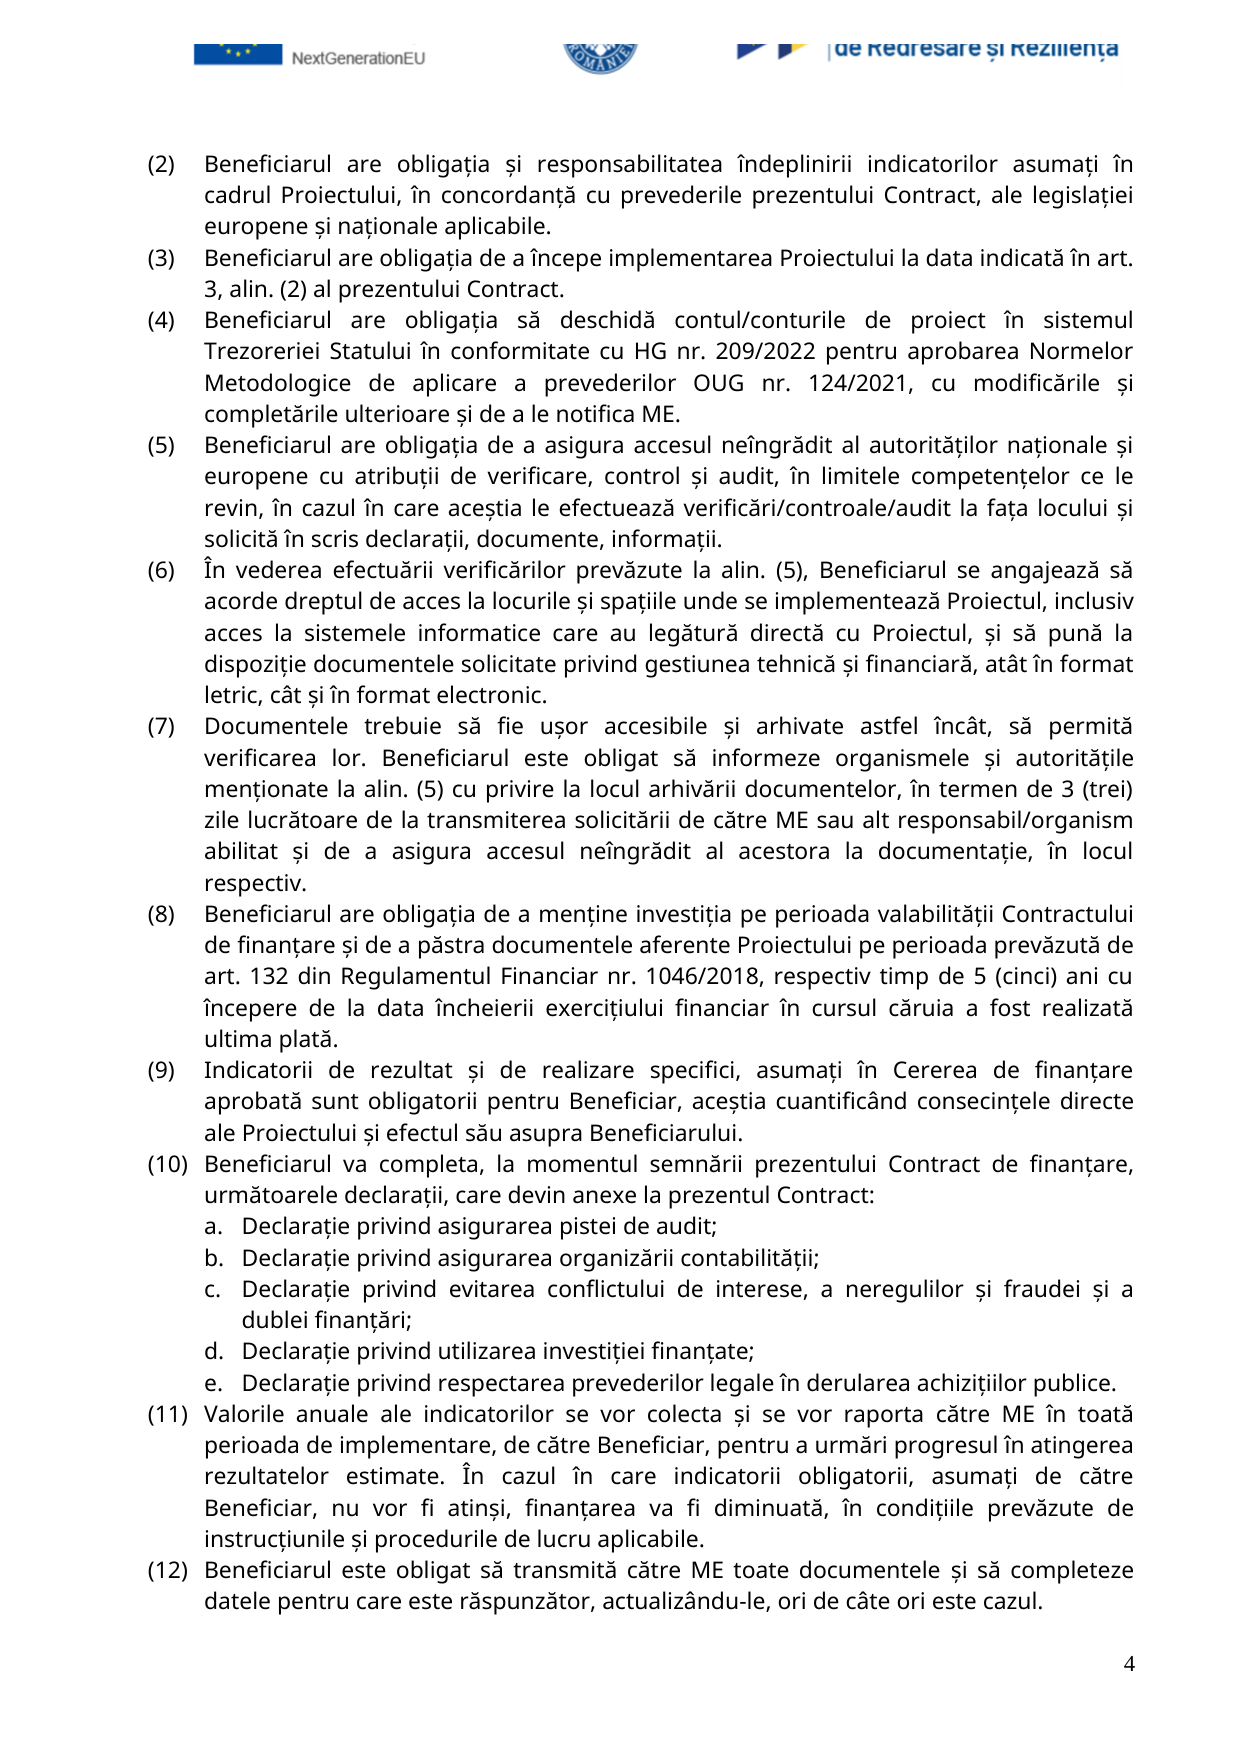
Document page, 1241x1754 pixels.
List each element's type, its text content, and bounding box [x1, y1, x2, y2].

list Beneficiarul are obligația de a asigura accesul neîngrădit al autorităților naționale și europene cu atribuții de verificare, control și audit, în limitele competențelor ce le revin, în cazul în care aceștia le efectuează verificări/controale/audit la fața locului și solicită în scris declarații, documente, informații. [148, 429, 1135, 554]
list Beneficiarul are obligația și responsabilitatea îndeplinirii indicatorilor asumați în cadrul Proiectului, în concordanță cu prevederile prezentului Contract, ale legislației europene și naționale aplicabile. [148, 148, 1135, 241]
list Valorile anuale ale indicatorilor se vor colecta și se vor raporta către ME în toată perioada de implementare, de către Beneficiar, pentru a urmări progresul în atingerea rezultatelor estimate. În cazul în care indicatorii obligatorii, asumați de către Beneficiar, nu vor fi atinși, finanțarea va fi diminuată, în condițiile prevăzute de instrucțiunile și procedurile de lucru aplicabile. [148, 1398, 1135, 1554]
list Declarație privind asigurarea pistei de audit; [204, 1210, 1135, 1241]
list Beneficiarul va completa, la momentul semnării prezentului Contract de finanțare, următoarele declarații, care devin anexe la prezentul Contract: [148, 1148, 1135, 1210]
list Declarație privind asigurarea organizării contabilității; [204, 1241, 1135, 1273]
list Beneficiarul este obligat să transmită către ME toate documentele şi să completeze datele pentru care este răspunzător, actualizându-le, ori de câte ori este cazul. [148, 1554, 1135, 1616]
list Declarație privind evitarea conflictului de interese, a neregulilor și fraudei și a dublei finanțări; [204, 1273, 1135, 1335]
list Beneficiarul are obligația de a începe implementarea Proiectului la data indicată în art. 3, alin. (2) al prezentului Contract. [148, 241, 1135, 304]
list Beneficiarul are obligația de a menține investiția pe perioada valabilității Contractului de finanțare și de a păstra documentele aferente Proiectului pe perioada prevăzută de art. 132 din Regulamentul Financiar nr. 1046/2018, respectiv timp de 5 (cinci) ani cu începere de la data încheierii exercițiului financiar în cursul căruia a fost realizată ultima plată. [148, 898, 1135, 1054]
list Indicatorii de rezultat și de realizare specifici, asumați în Cererea de finanțare aprobată sunt obligatorii pentru Beneficiar, aceștia cuantificând consecințele directe ale Proiectului și efectul său asupra Beneficiarului. [148, 1054, 1135, 1148]
list Beneficiarul are obligația să deschidă contul/conturile de proiect în sistemul Trezoreriei Statului în conformitate cu HG nr. 209/2022 pentru aprobarea Normelor Metodologice de aplicare a prevederilor OUG nr. 124/2021, cu modificările și completările ulterioare și de a le notifica ME. [148, 304, 1135, 429]
list În vederea efectuării verificărilor prevăzute la alin. (5), Beneficiarul se angajează să acorde dreptul de acces la locurile și spațiile unde se implementează Proiectul, inclusiv acces la sistemele informatice care au legătură directă cu Proiectul, și să pună la dispoziție documentele solicitate privind gestiunea tehnică și financiară, atât în format letric, cât și în format electronic. [148, 554, 1135, 710]
list Documentele trebuie să fie ușor accesibile și arhivate astfel încât, să permită verificarea lor. Beneficiarul este obligat să informeze organismele și autoritățile menționate la alin. (5) cu privire la locul arhivării documentelor, în termen de 3 (trei) zile lucrătoare de la transmiterea solicitării de către ME sau alt responsabil/organism abilitat și de a asigura accesul neîngrădit al acestora la documentație, în locul respectiv. [148, 710, 1135, 898]
list Declarație privind utilizarea investiției finanțate; [204, 1335, 1135, 1366]
picture [147, 44, 1123, 91]
list Declarație privind respectarea prevederilor legale în derularea achizițiilor publice. [204, 1366, 1135, 1398]
